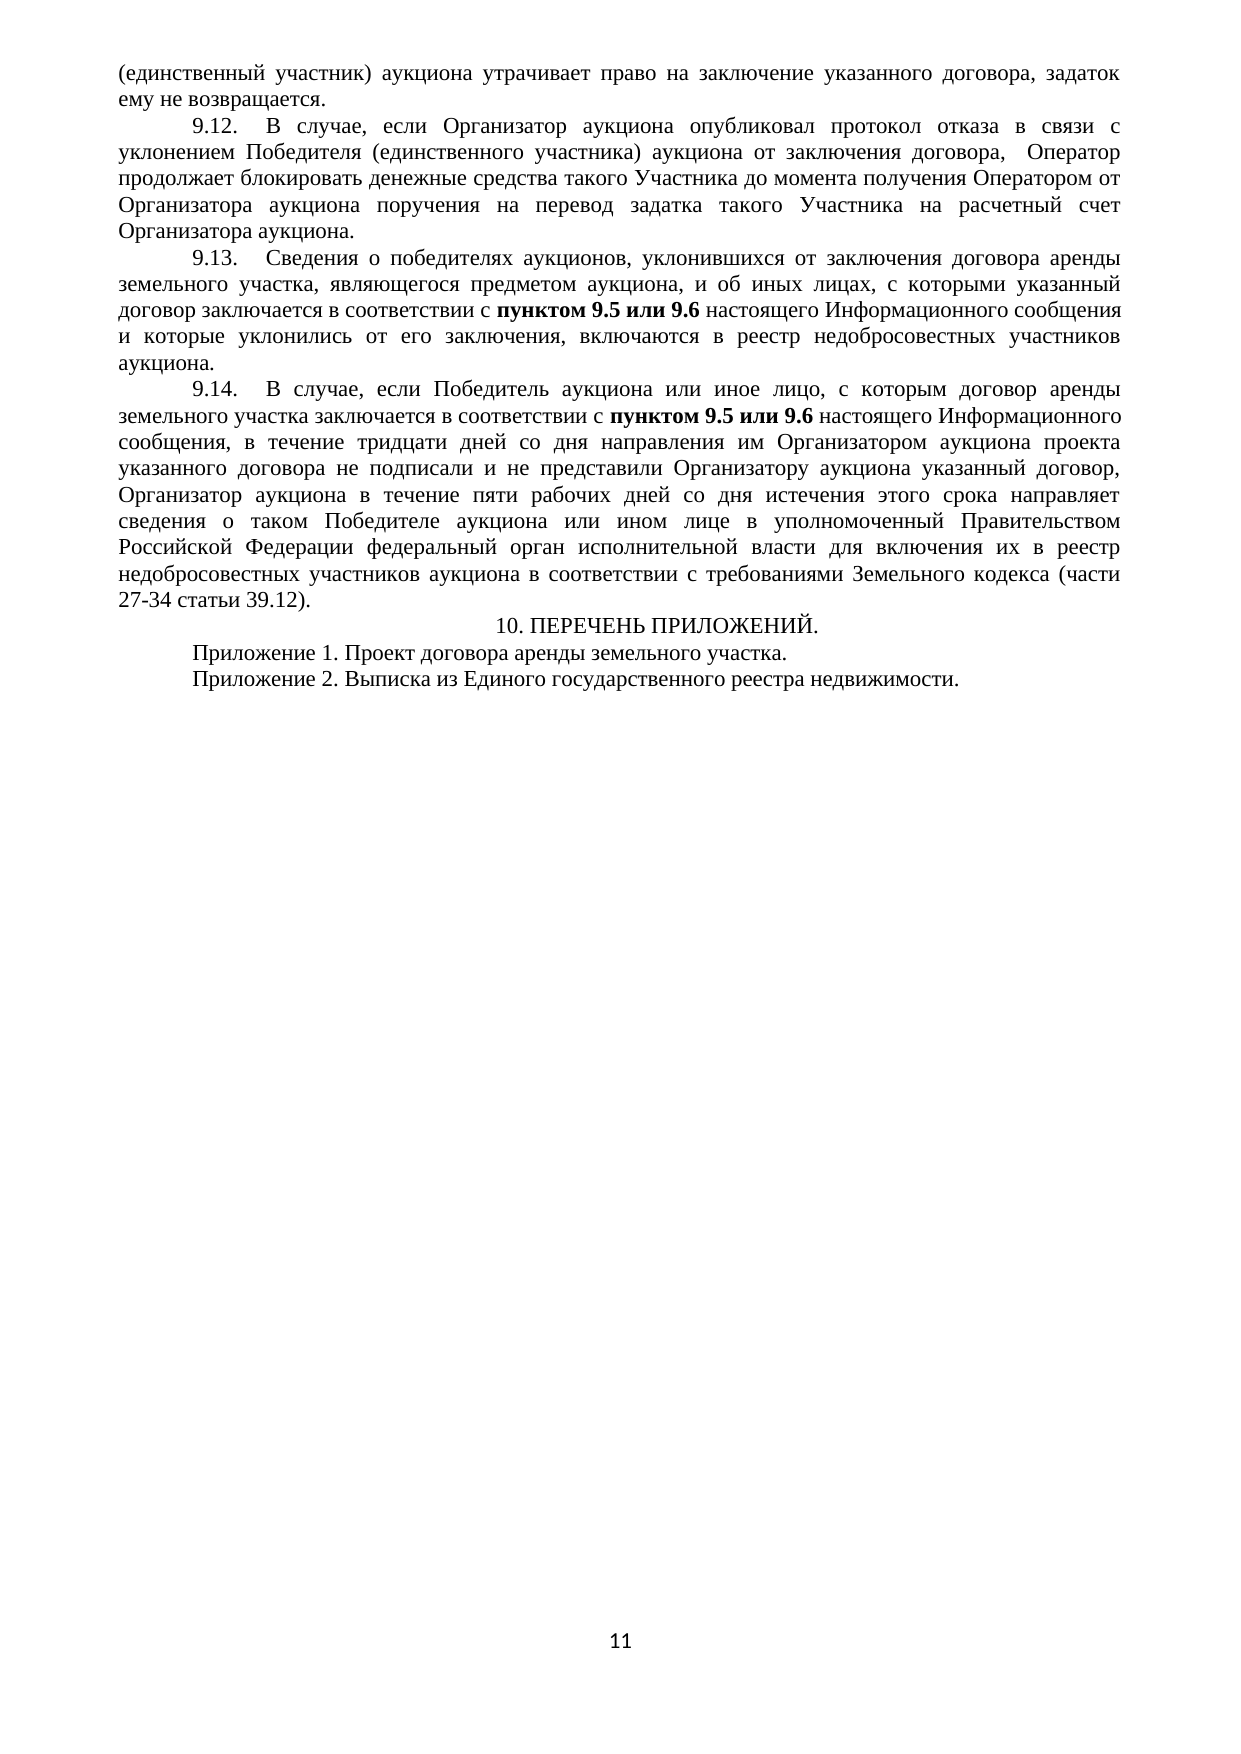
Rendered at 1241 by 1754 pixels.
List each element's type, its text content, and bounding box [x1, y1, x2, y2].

text Приложение 1. Проект договора аренды земельного участка. [118, 639, 1122, 665]
list В случае, если Победитель аукциона или иное лицо, с которым договор аренды земельного участка заключается в соответствии с пунктом 9.5 или 9.6 настоящего Информационного сообщения, в течение тридцати дней со дня направления им Организатором аукциона проекта указанного договора не подписали и не представили Организатору аукциона указанный договор, Организатор аукциона в течение пяти рабочих дней со дня истечения этого срока направляет сведения о таком Победителе аукциона или ином лице в уполномоченный Правительством Российской Федерации федеральный орган исполнительной власти для включения их в реестр недобросовестных участников аукциона в соответствии с требованиями Земельного кодекса (части 27-34 статьи 39.12). [118, 375, 1122, 612]
text 10. ПЕРЕЧЕНЬ ПРИЛОЖЕНИЙ. [118, 612, 1122, 639]
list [118, 59, 1122, 112]
text Приложение 2. Выписка из Единого государственного реестра недвижимости. [118, 665, 1122, 692]
list В случае, если Организатор аукциона опубликовал протокол отказа в связи с уклонением Победителя (единственного участника) аукциона от заключения договора, Оператор продолжает блокировать денежные средства такого Участника до момента получения Оператором от Организатора аукциона поручения на перевод задатка такого Участника на расчетный счет Организатора аукциона. [118, 112, 1122, 243]
list Сведения о победителях аукционов, уклонившихся от заключения договора аренды земельного участка, являющегося предметом аукциона, и об иных лицах, с которыми указанный договор заключается в соответствии с пунктом 9.5 или 9.6 настоящего Информационного сообщения и которые уклонились от его заключения, включаются в реестр недобросовестных участников аукциона. [118, 243, 1122, 375]
